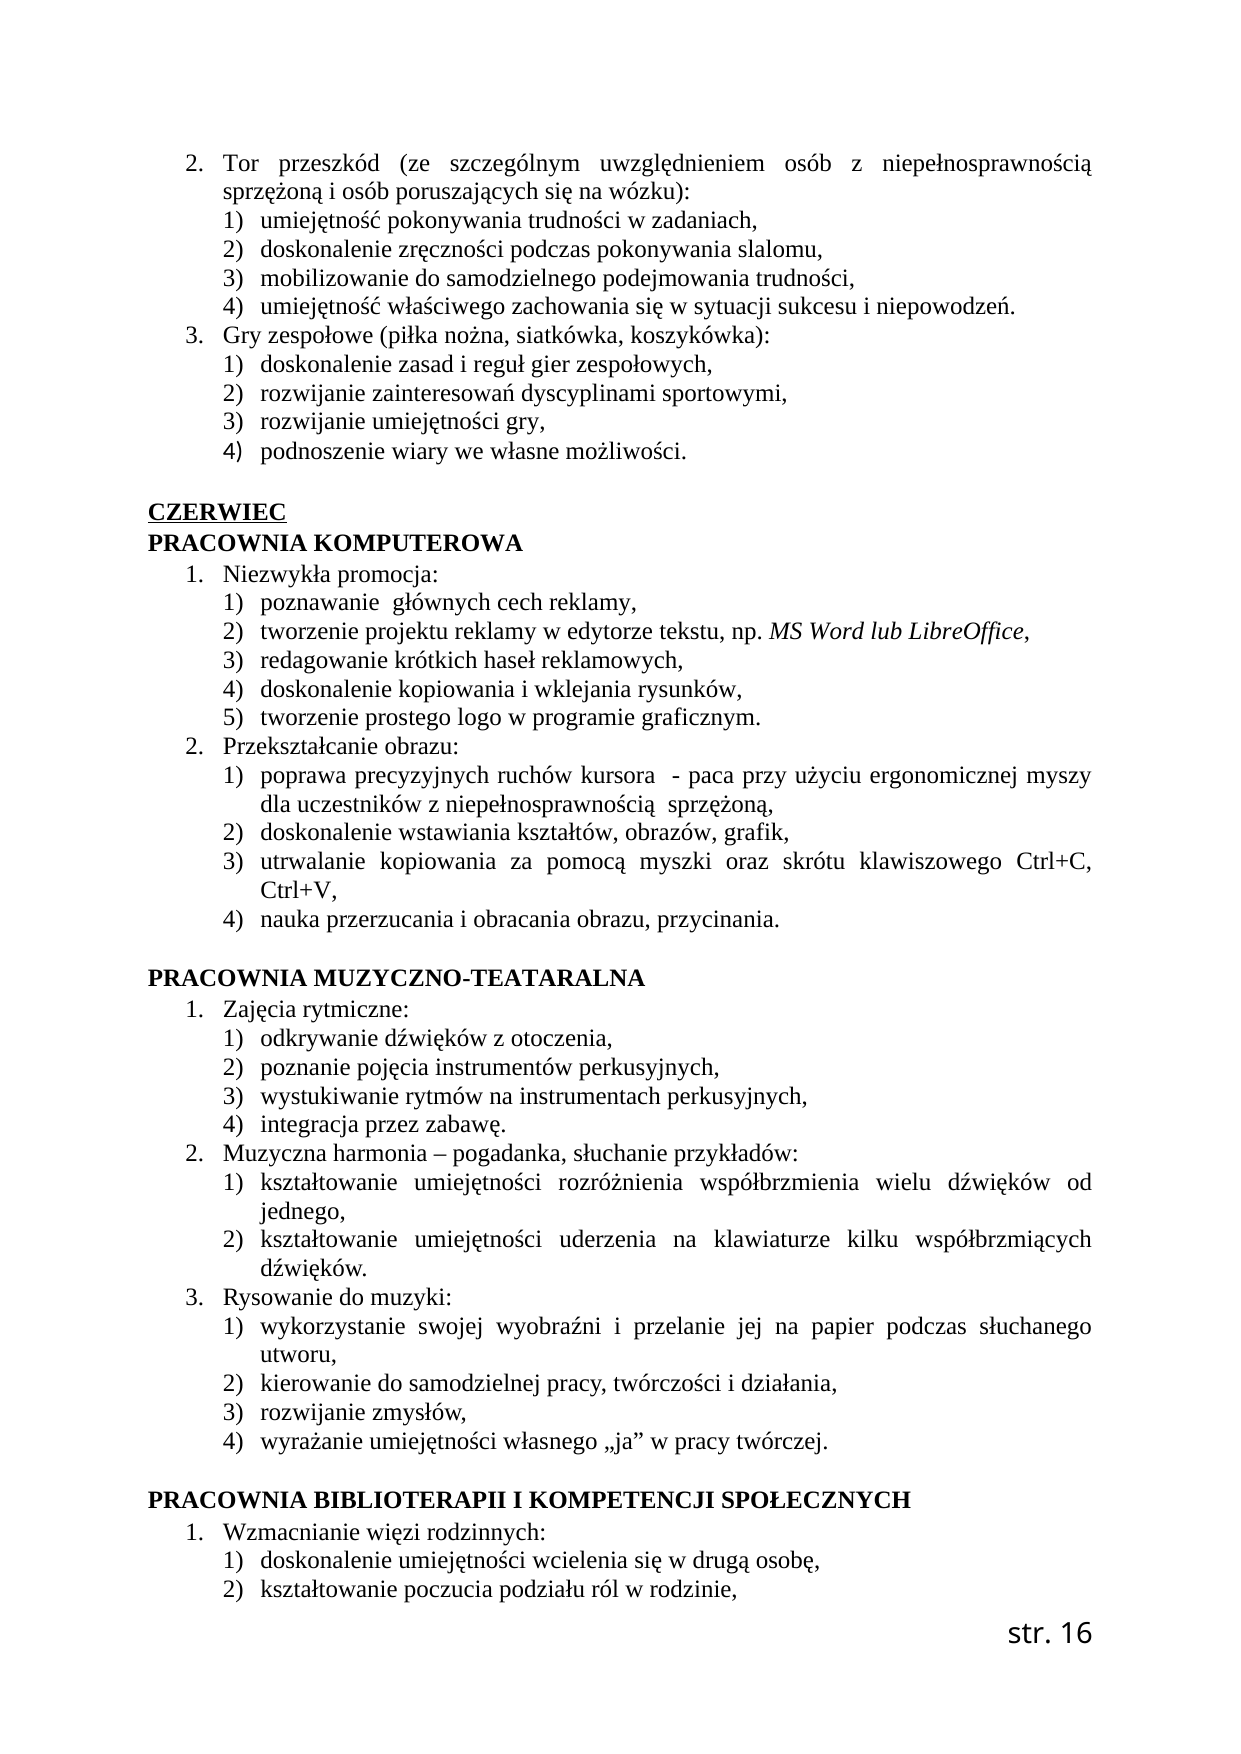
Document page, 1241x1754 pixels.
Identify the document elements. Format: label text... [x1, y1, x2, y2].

list poznanie pojęcia instrumentów perkusyjnych, [223, 1052, 1093, 1081]
text PRACOWNIA KOMPUTEROWA [148, 528, 1093, 556]
list utrwalanie kopiowania za pomocą myszki oraz skrótu klawiszowego Ctrl+C, Ctrl+V, [223, 846, 1093, 904]
list Przekształcanie obrazu: [185, 731, 1093, 760]
list odkrywanie dźwięków z otoczenia, [223, 1023, 1093, 1052]
list doskonalenie wstawiania kształtów, obrazów, grafik, [223, 817, 1093, 846]
list umiejętność właściwego zachowania się w sytuacji sukcesu i niepowodzeń. [223, 291, 1093, 320]
list wystukiwanie rytmów na instrumentach perkusyjnych, [223, 1081, 1093, 1109]
list redagowanie krótkich haseł reklamowych, [223, 645, 1093, 674]
list rozwijanie zmysłów, [223, 1397, 1093, 1426]
list doskonalenie umiejętności wcielenia się w drugą osobę, [223, 1545, 1093, 1574]
list wykorzystanie swojej wyobraźni i przelanie jej na papier podczas słuchanego utworu, [223, 1311, 1093, 1368]
list umiejętność pokonywania trudności w zadaniach, [223, 205, 1093, 234]
list tworzenie prostego logo w programie graficznym. [223, 702, 1093, 731]
list Zajęcia rytmiczne: [185, 994, 1093, 1023]
list rozwijanie zainteresowań dyscyplinami sportowymi, [223, 378, 1093, 406]
list mobilizowanie do samodzielnego podejmowania trudności, [223, 263, 1093, 291]
list tworzenie projektu reklamy w edytorze tekstu, np. MS Word lub LibreOffice, [223, 616, 1093, 645]
list doskonalenie zręczności podczas pokonywania slalomu, [223, 234, 1093, 263]
list kształtowanie poczucia podziału ról w rodzinie, [223, 1574, 1093, 1603]
list doskonalenie kopiowania i wklejania rysunków, [223, 674, 1093, 702]
list poprawa precyzyjnych ruchów kursora - paca przy użyciu ergonomicznej myszy dla uczestników z niepełnosprawnością sprzężoną, [223, 760, 1093, 817]
text CZERWIEC [148, 497, 1093, 525]
list poznawanie głównych cech reklamy, [223, 587, 1093, 616]
text PRACOWNIA BIBLIOTERAPII I KOMPETENCJI SPOŁECZNYCH [148, 1486, 1093, 1514]
list kierowanie do samodzielnej pracy, twórczości i działania, [223, 1368, 1093, 1397]
list doskonalenie zasad i reguł gier zespołowych, [223, 349, 1093, 378]
list Rysowanie do muzyki: [185, 1282, 1093, 1311]
list nauka przerzucania i obracania obrazu, przycinania. [223, 904, 1093, 932]
list Niezwykła promocja: [185, 559, 1093, 587]
text PRACOWNIA MUZYCZNO-TEATARALNA [148, 963, 1093, 992]
list wyrażanie umiejętności własnego „ja” w pracy twórczej. [223, 1426, 1093, 1454]
list kształtowanie umiejętności uderzenia na klawiaturze kilku współbrzmiących dźwięków. [223, 1224, 1093, 1282]
list Muzyczna harmonia – pogadanka, słuchanie przykładów: [185, 1138, 1093, 1167]
list integracja przez zabawę. [223, 1109, 1093, 1138]
list Wzmacnianie więzi rodzinnych: [185, 1517, 1093, 1545]
list Gry zespołowe (piłka nożna, siatkówka, koszykówka): [185, 320, 1093, 349]
list Tor przeszkód (ze szczególnym uwzględnieniem osób z niepełnosprawnością sprzężoną i osób poruszających się na wózku): [185, 148, 1093, 205]
list rozwijanie umiejętności gry, [223, 406, 1093, 435]
list podnoszenie wiary we własne możliwości. [223, 435, 1093, 466]
list kształtowanie umiejętności rozróżnienia współbrzmienia wielu dźwięków od jednego, [223, 1167, 1093, 1224]
